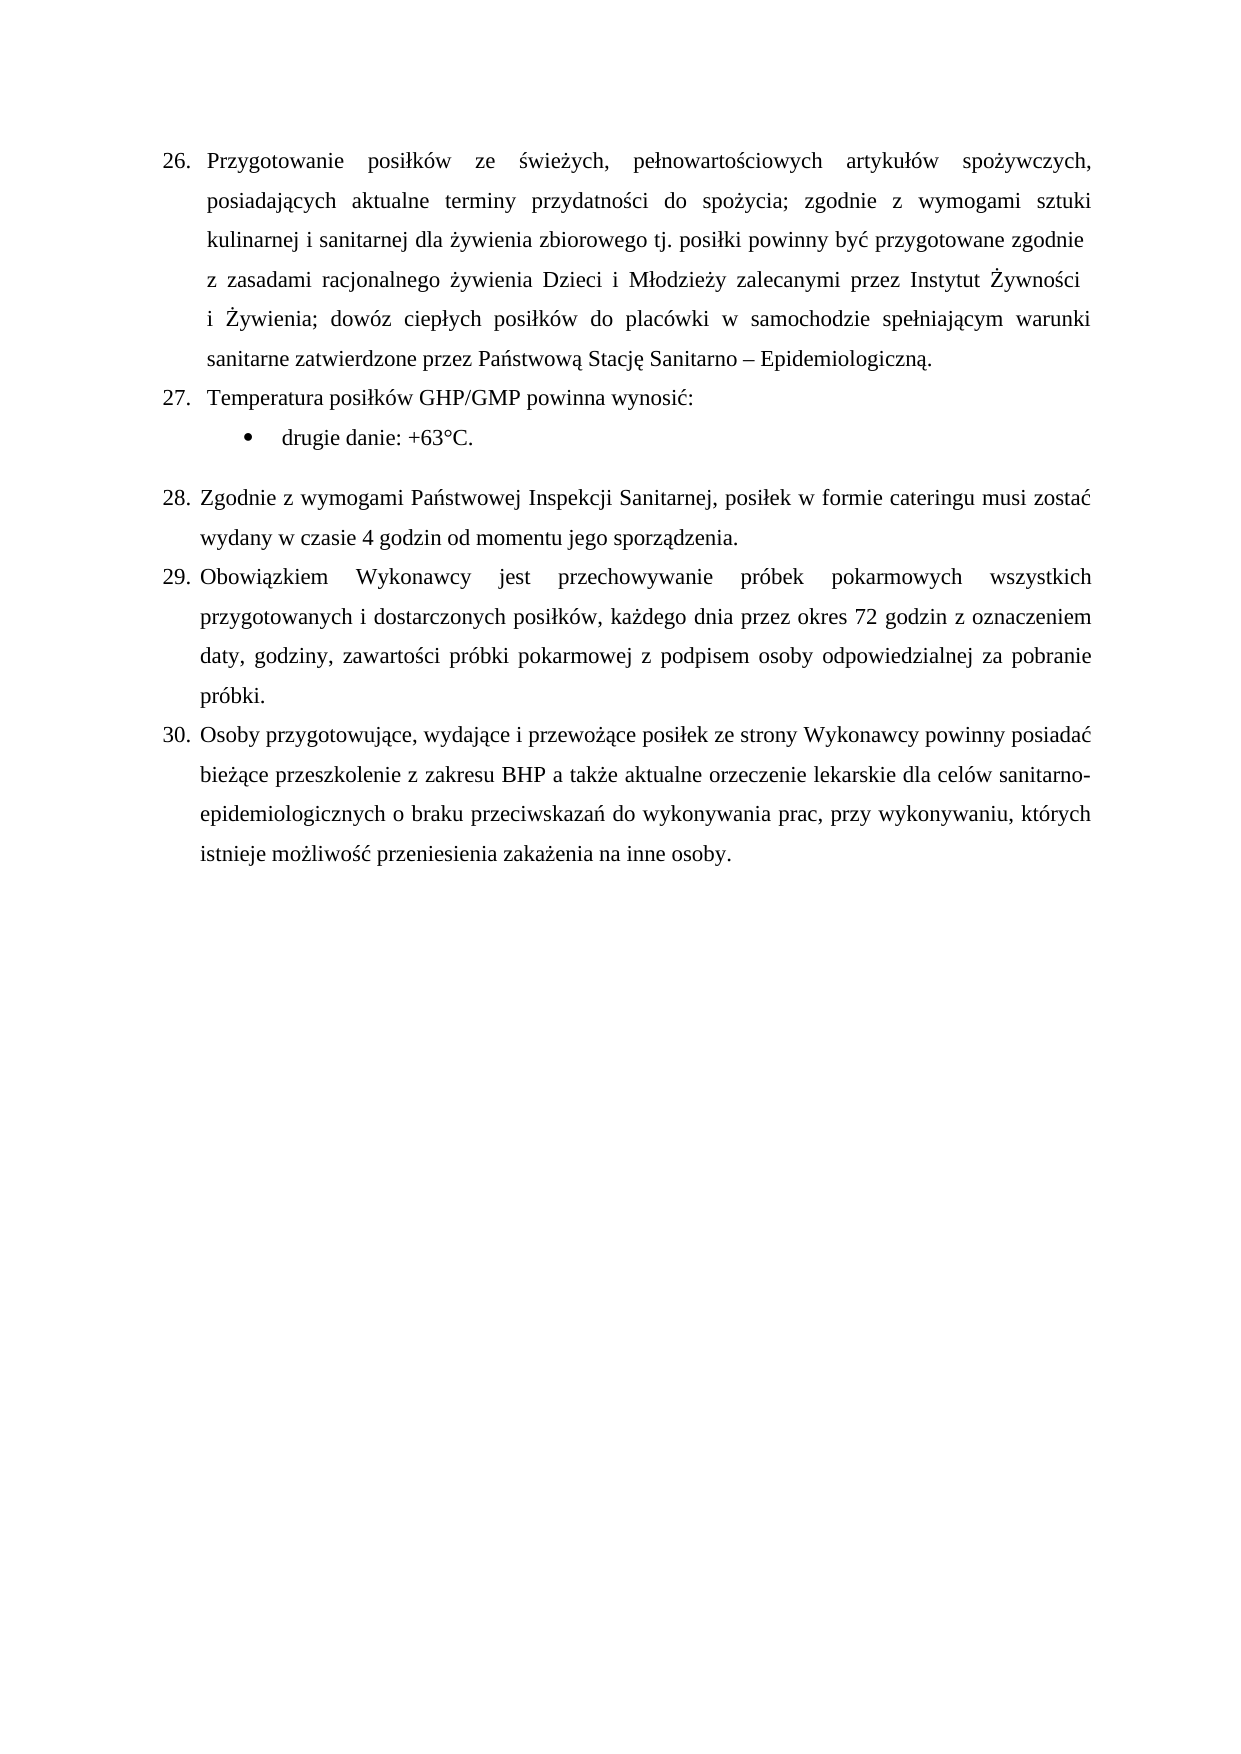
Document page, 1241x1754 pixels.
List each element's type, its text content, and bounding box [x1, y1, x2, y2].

list Zgodnie z wymogami Państwowej Inspekcji Sanitarnej, posiłek w formie cateringu musi zostać wydany w czasie 4 godzin od momentu jego sporządzenia. [162, 484, 1093, 550]
list Obowiązkiem Wykonawcy jest przechowywanie próbek pokarmowych wszystkich przygotowanych i dostarczonych posiłków, każdego dnia przez okres 72 godzin z oznaczeniem daty, godziny, zawartości próbki pokarmowej z podpisem osoby odpowiedzialnej za pobranie próbki. [162, 563, 1093, 708]
list Osoby przygotowujące, wydające i przewożące posiłek ze strony Wykonawcy powinny posiadać bieżące przeszkolenie z zakresu BHP a także aktualne orzeczenie lekarskie dla celów sanitarno-epidemiologicznych o braku przeciwskazań do wykonywania prac, przy wykonywaniu, których istnieje możliwość przeniesienia zakażenia na inne osoby. [162, 721, 1093, 866]
list Temperatura posiłków GHP/GMP powinna wynosić: [162, 384, 1093, 411]
list drugie danie: +63°C. [244, 424, 1093, 450]
list Przygotowanie posiłków ze świeżych, pełnowartościowych artykułów spożywczych, posiadających aktualne terminy przydatności do spożycia; zgodnie z wymogami sztuki kulinarnej i sanitarnej dla żywienia zbiorowego tj. posiłki powinny być przygotowane zgodnie z zasadami racjonalnego żywienia Dzieci i Młodzieży zalecanymi przez Instytut Żywności i Żywienia; dowóz ciepłych posiłków do placówki w samochodzie spełniającym warunki sanitarne zatwierdzone przez Państwową Stację Sanitarno – Epidemiologiczną. [162, 148, 1093, 371]
